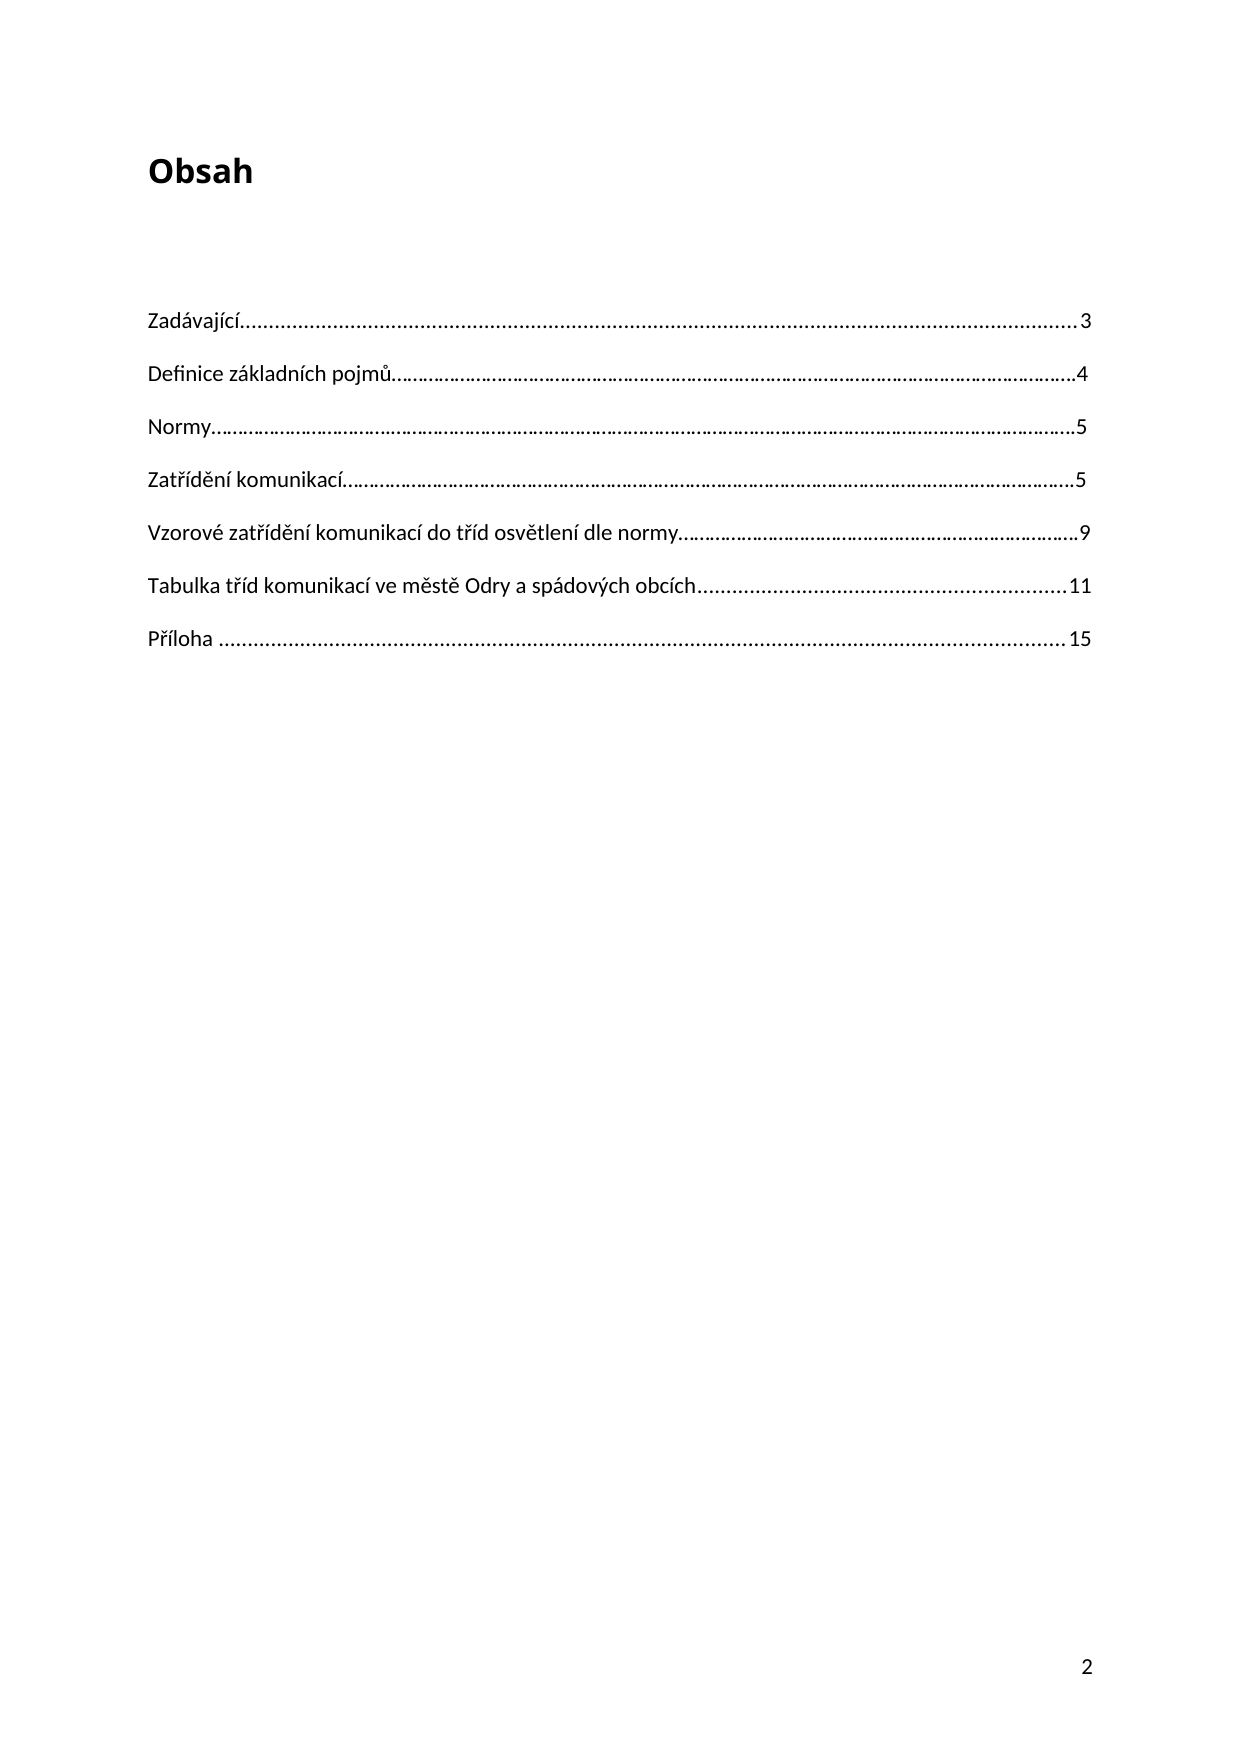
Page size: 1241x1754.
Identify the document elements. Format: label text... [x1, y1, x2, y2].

subtitle Obsah [148, 148, 1093, 193]
text Vzorové zatřídění komunikací do tříd osvětlení dle normy………………………………………………………………….9 [148, 518, 1093, 546]
text Zadávající 3 [148, 306, 1093, 334]
text Definice základních pojmů………………………………………………………………………………………………………………….4 [148, 359, 1093, 387]
text Tabulka tříd komunikací ve městě Odry a spádových obcích 11 [148, 571, 1093, 599]
text Normy…………………………….………………………………………………………………………………………………………………….5 [148, 412, 1093, 440]
text Zatřídění komunikací………………………………………………………………………………………………………………………….5 [148, 465, 1093, 493]
text Příloha .. 15 [148, 624, 1093, 652]
